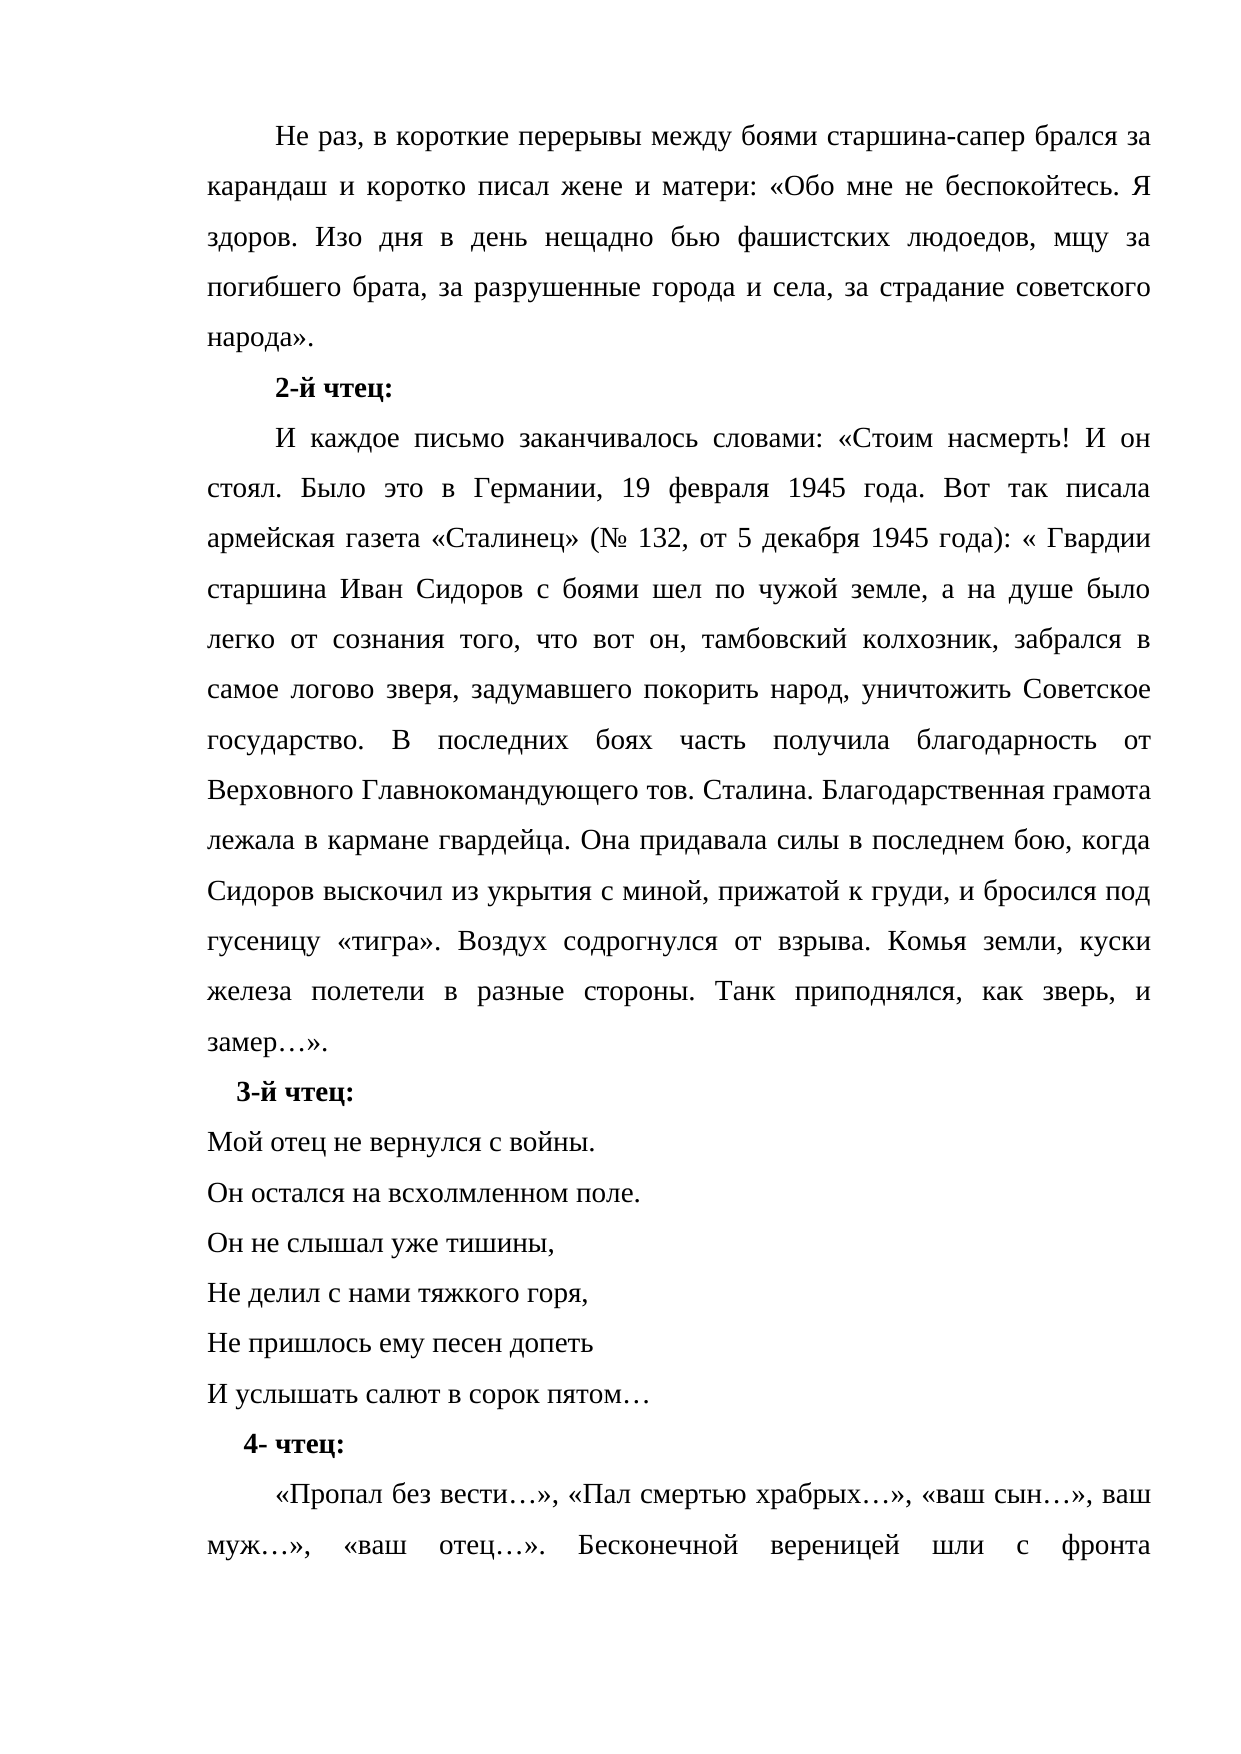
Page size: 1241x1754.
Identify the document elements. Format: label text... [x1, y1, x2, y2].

text 3-й чтец: [207, 1074, 1152, 1108]
text Не пришлось ему песен допеть [207, 1326, 1152, 1359]
text Мой отец не вернулся с войны. [207, 1124, 1152, 1158]
text Не раз, в короткие перерывы между боями старшина-сапер брался за карандаш и коротко писал жене и матери: «Обо мне не беспокойтесь. Я здоров. Изо дня в день нещадно бью фашистских людоедов, мщу за погибшего брата, за разрушенные города и села, за страдание советского народа». [207, 118, 1152, 353]
text Не делил с нами тяжкого горя, [207, 1275, 1152, 1309]
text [207, 1477, 1152, 1560]
text Он остался на всхолмленном поле. [207, 1175, 1152, 1208]
text И услышать салют в сорок пятом… [207, 1376, 1152, 1409]
text 4- чтец: [207, 1426, 1152, 1460]
text 2-й чтец: [207, 370, 1152, 403]
text И каждое письмо заканчивалось словами: «Стоим насмерть! И он стоял. Было это в Германии, 19 февраля 1945 года. Вот так писала армейская газета «Сталинец» (№ 132, от 5 декабря 1945 года): « Гвардии старшина Иван Сидоров с боями шел по чужой земле, а на душе было легко от сознания того, что вот он, тамбовский колхозник, забрался в самое логово зверя, задумавшего покорить народ, уничтожить Советское государство. В последних боях часть получила благодарность от Верховного Главнокомандующего тов. Сталина. Благодарственная грамота лежала в кармане гвардейца. Она придавала силы в последнем бою, когда Сидоров выскочил из укрытия с миной, прижатой к груди, и бросился под гусеницу «тигра». Воздух содрогнулся от взрыва. Комья земли, куски железа полетели в разные стороны. Танк приподнялся, как зверь, и замер…». [207, 420, 1152, 1057]
text Он не слышал уже тишины, [207, 1225, 1152, 1258]
